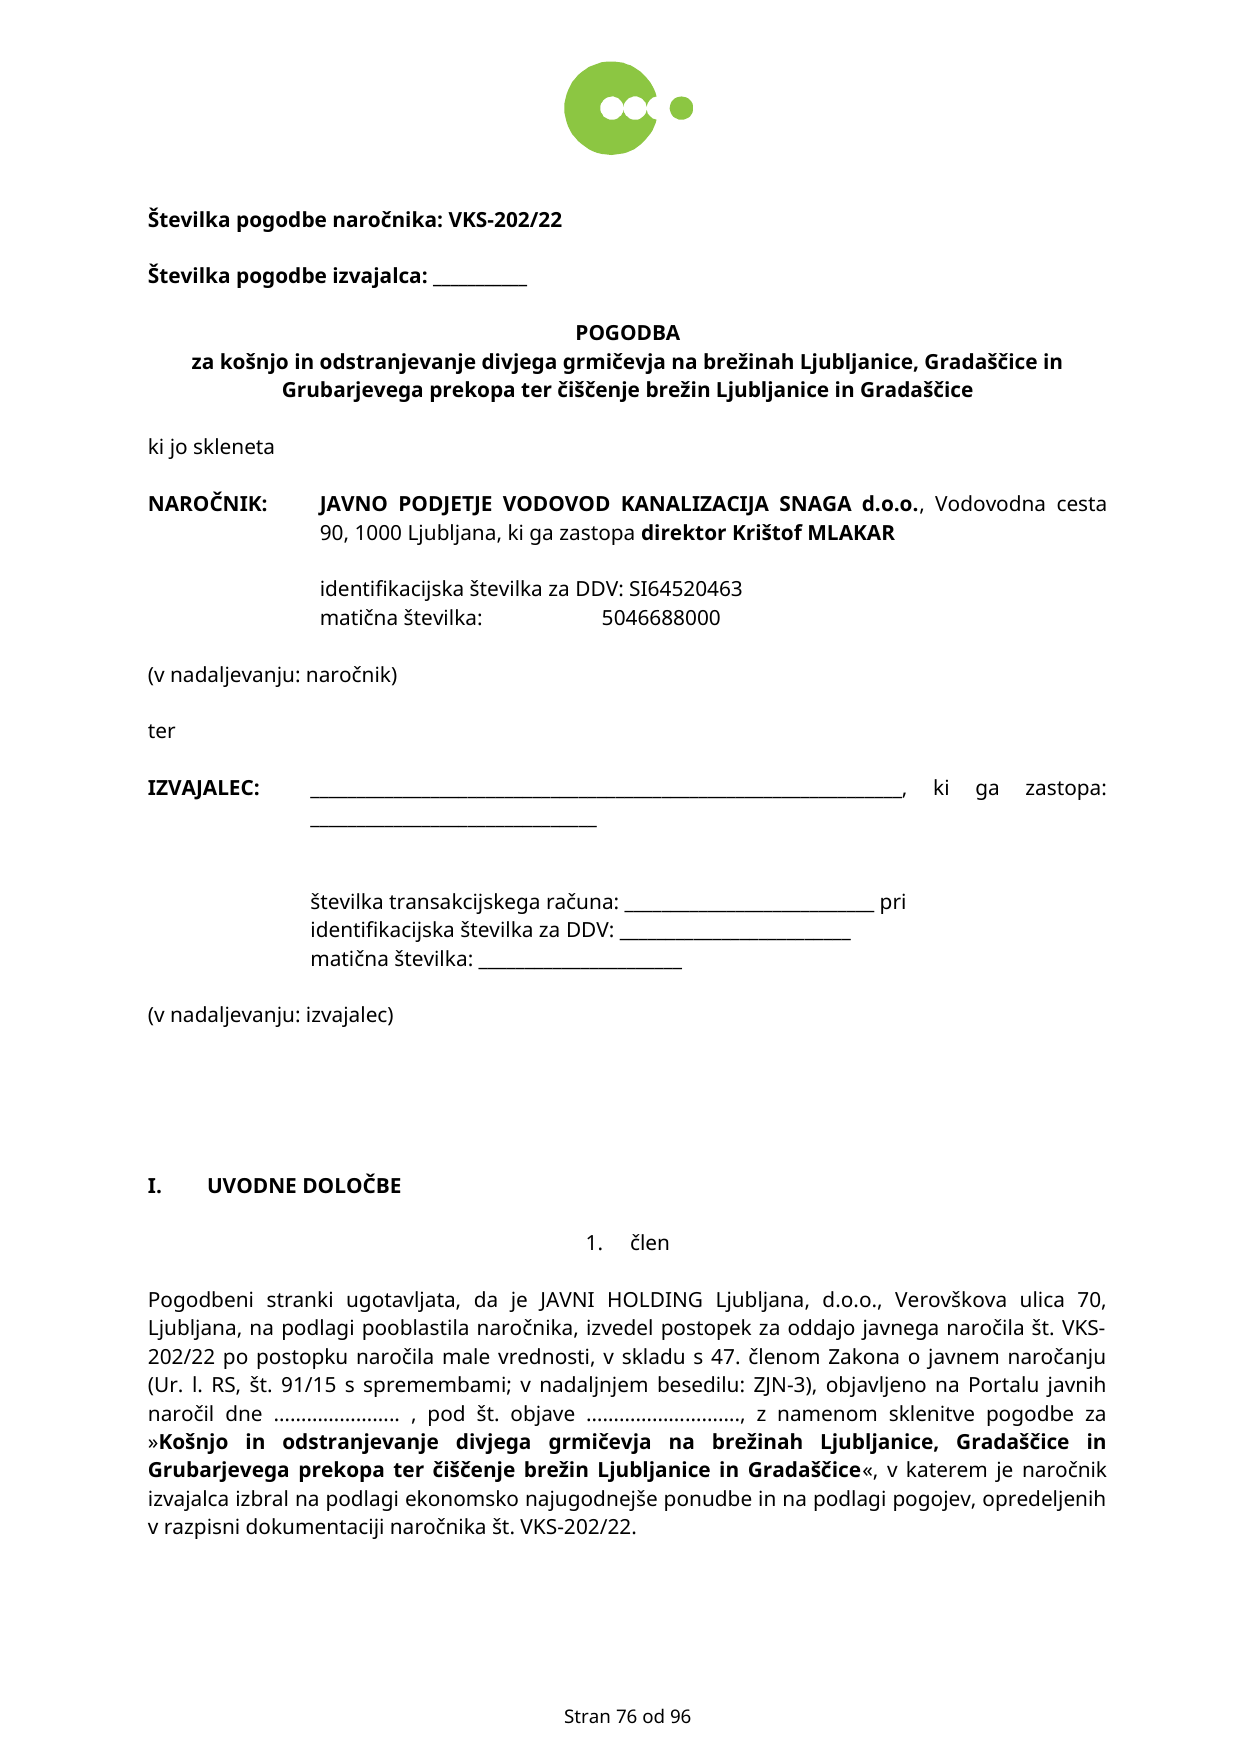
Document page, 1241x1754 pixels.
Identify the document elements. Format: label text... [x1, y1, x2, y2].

text številka transakcijskega računa: ___________________________ pri [310, 887, 1107, 915]
text Številka pogodbe naročnika: VKS-202/22 [148, 205, 1107, 233]
text Pogodbeni stranki ugotavljata, da je JAVNI HOLDING Ljubljana, d.o.o., Verovškova ulica 70, Ljubljana, na podlagi pooblastila naročnika, izvedel postopek za oddajo javnega naročila št. VKS-202/22 po postopku naročila male vrednosti, v skladu s 47. členom Zakona o javnem naročanju (Ur. l. RS, št. 91/15 s spremembami; v nadaljnjem besedilu: ZJN-3), objavljeno na Portalu javnih naročil dne ………………….. , pod št. objave ………………………., z namenom sklenitve pogodbe za »Košnjo in odstranjevanje divjega grmičevja na brežinah Ljubljanice, Gradaščice in Grubarjevega prekopa ter čiščenje brežin Ljubljanice in Gradaščice«, v katerem je naročnik izvajalca izbral na podlagi ekonomsko najugodnejše ponudbe in na podlagi pogojev, opredeljenih v razpisni dokumentaciji naročnika št. VKS-202/22. [148, 1285, 1107, 1541]
text (v nadaljevanju: naročnik) [148, 660, 1107, 688]
text matična številka: ______________________ [310, 944, 1107, 972]
list člen [148, 1228, 1107, 1257]
text POGODBA [148, 318, 1107, 347]
text IZVAJALEC: ________________________________________________________________, ki ga zastopa: _______________________________ [148, 773, 1107, 830]
text matična številka: 5046688000 [319, 603, 1107, 631]
text identifikacijska številka za DDV: _________________________ [310, 915, 1107, 944]
text (v nadaljevanju: izvajalec) [148, 1001, 1107, 1029]
list UVODNE DOLOČBE [148, 1171, 1107, 1200]
text ki jo skleneta [148, 432, 1107, 461]
text Številka pogodbe izvajalca: ___________ [148, 262, 1107, 290]
text NAROČNIK: JAVNO PODJETJE VODOVOD KANALIZACIJA SNAGA d.o.o., Vodovodna cesta 90, 1000 Ljubljana, ki ga zastopa direktor Krištof MLAKAR [148, 489, 1107, 546]
text identifikacijska številka za DDV: SI64520463 [319, 574, 1107, 603]
text ter [148, 717, 1107, 745]
text za košnjo in odstranjevanje divjega grmičevja na brežinah Ljubljanice, Gradaščice in Grubarjevega prekopa ter čiščenje brežin Ljubljanice in Gradaščice [148, 347, 1107, 404]
